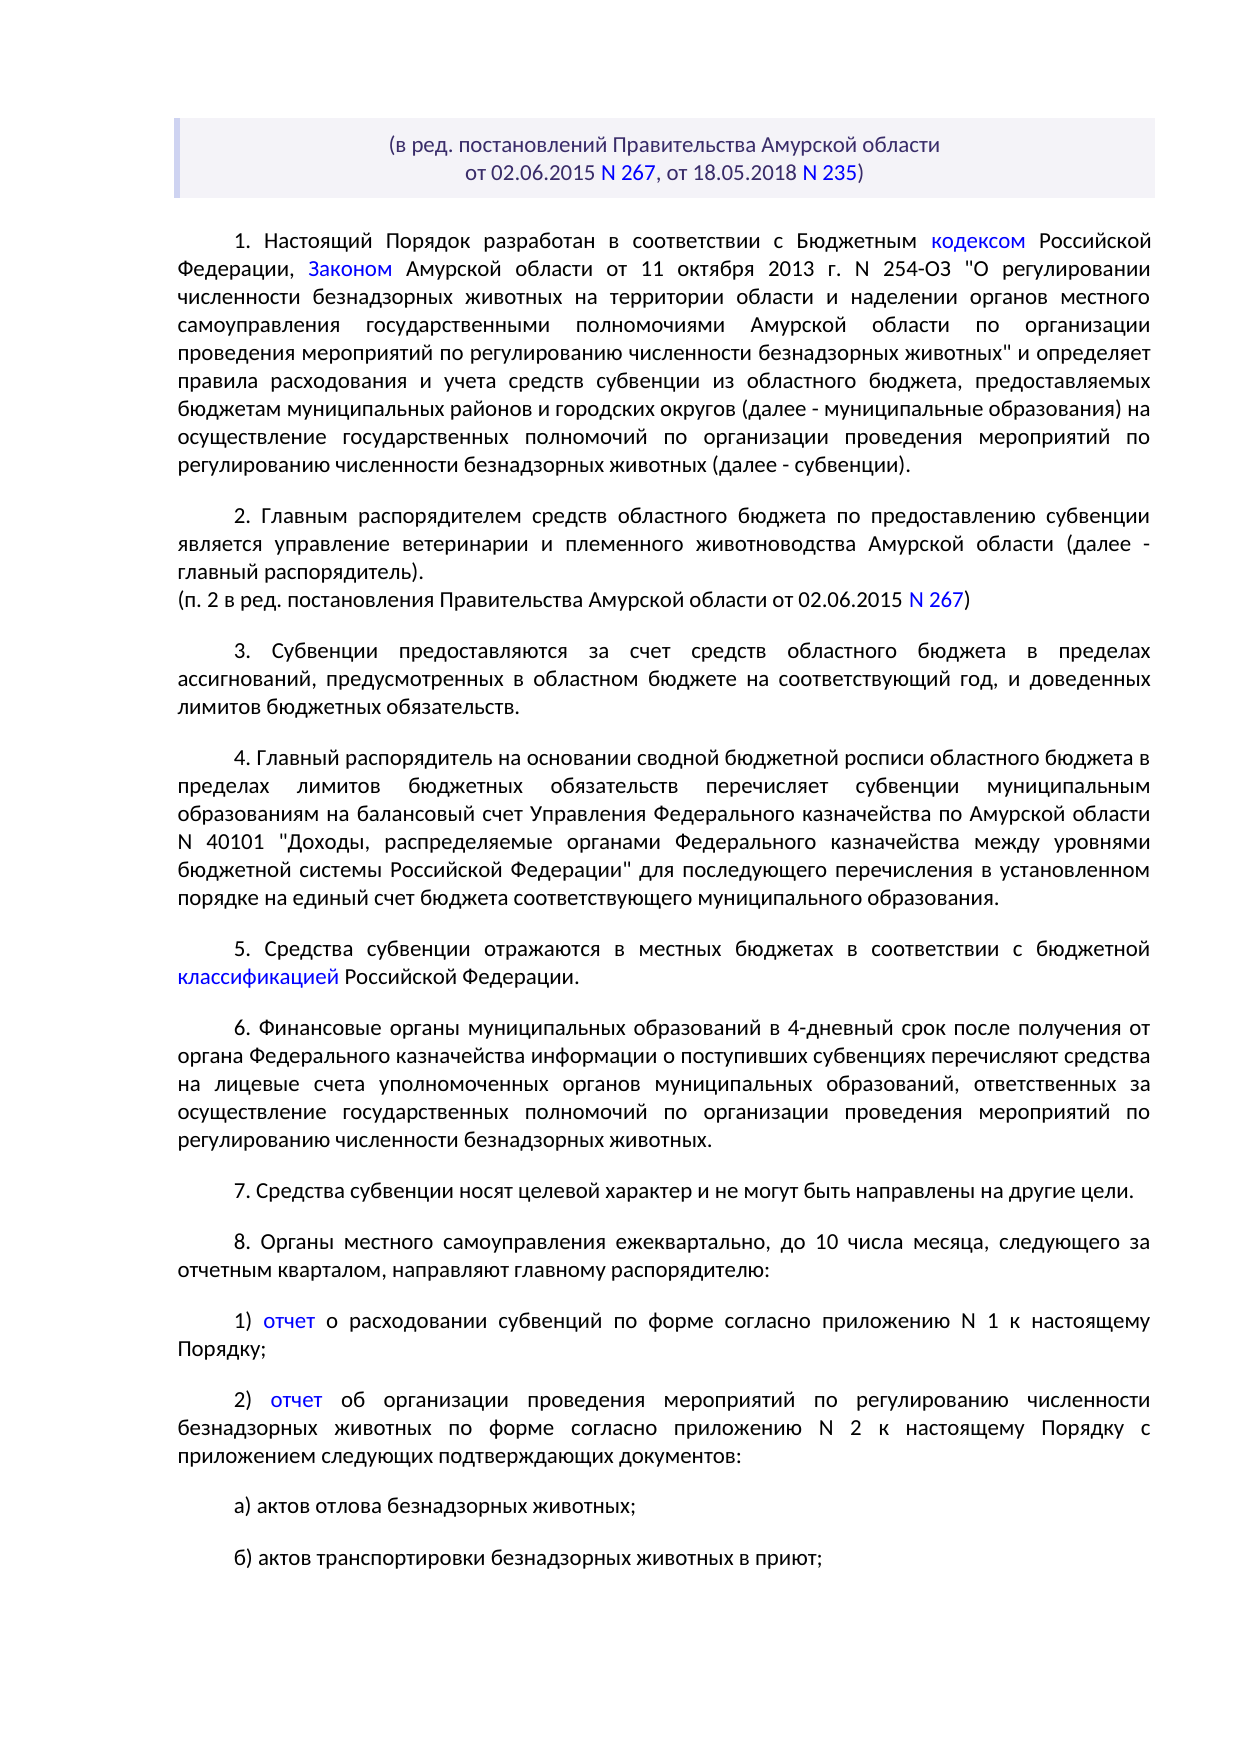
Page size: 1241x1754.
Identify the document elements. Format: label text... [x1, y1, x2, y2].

text 6. Финансовые органы муниципальных образований в 4-дневный срок после получения от органа Федерального казначейства информации о поступивших субвенциях перечисляют средства на лицевые счета уполномоченных органов муниципальных образований, ответственных за осуществление государственных полномочий по организации проведения мероприятий по регулированию численности безнадзорных животных. [177, 1013, 1152, 1153]
text 1. Настоящий Порядок разработан в соответствии с Бюджетным кодексом Российской Федерации, Законом Амурской области от 11 октября 2013 г. N 254-ОЗ "О регулировании численности безнадзорных животных на территории области и наделении органов местного самоуправления государственными полномочиями Амурской области по организации проведения мероприятий по регулированию численности безнадзорных животных" и определяет правила расходования и учета средств субвенции из областного бюджета, предоставляемых бюджетам муниципальных районов и городских округов (далее - муниципальные образования) на осуществление государственных полномочий по организации проведения мероприятий по регулированию численности безнадзорных животных (далее - субвенции). [177, 226, 1152, 478]
text 2) отчет об организации проведения мероприятий по регулированию численности безнадзорных животных по форме согласно приложению N 2 к настоящему Порядку с приложением следующих подтверждающих документов: [177, 1385, 1152, 1469]
text 1) отчет о расходовании субвенций по форме согласно приложению N 1 к настоящему Порядку; [177, 1306, 1152, 1362]
text 7. Средства субвенции носят целевой характер и не могут быть направлены на другие цели. [177, 1176, 1152, 1204]
text 4. Главный распорядитель на основании сводной бюджетной росписи областного бюджета в пределах лимитов бюджетных обязательств перечисляет субвенции муниципальным образованиям на балансовый счет Управления Федерального казначейства по Амурской области N 40101 "Доходы, распределяемые органами Федерального казначейства между уровнями бюджетной системы Российской Федерации" для последующего перечисления в установленном порядке на единый счет бюджета соответствующего муниципального образования. [177, 743, 1152, 911]
text 5. Средства субвенции отражаются в местных бюджетах в соответствии с бюджетной классификацией Российской Федерации. [177, 934, 1152, 990]
text б) актов транспортировки безнадзорных животных в приют; [177, 1543, 1152, 1571]
text 3. Субвенции предоставляются за счет средств областного бюджета в пределах ассигнований, предусмотренных в областном бюджете на соответствующий год, и доведенных лимитов бюджетных обязательств. [177, 636, 1152, 720]
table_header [180, 118, 1149, 198]
text 2. Главным распорядителем средств областного бюджета по предоставлению субвенции является управление ветеринарии и племенного животноводства Амурской области (далее - главный распорядитель). [177, 501, 1152, 585]
text 8. Органы местного самоуправления ежеквартально, до 10 числа месяца, следующего за отчетным кварталом, направляют главному распорядителю: [177, 1227, 1152, 1283]
text а) актов отлова безнадзорных животных; [177, 1492, 1152, 1520]
text (п. 2 в ред. постановления Правительства Амурской области от 02.06.2015 N 267) [177, 585, 1152, 613]
